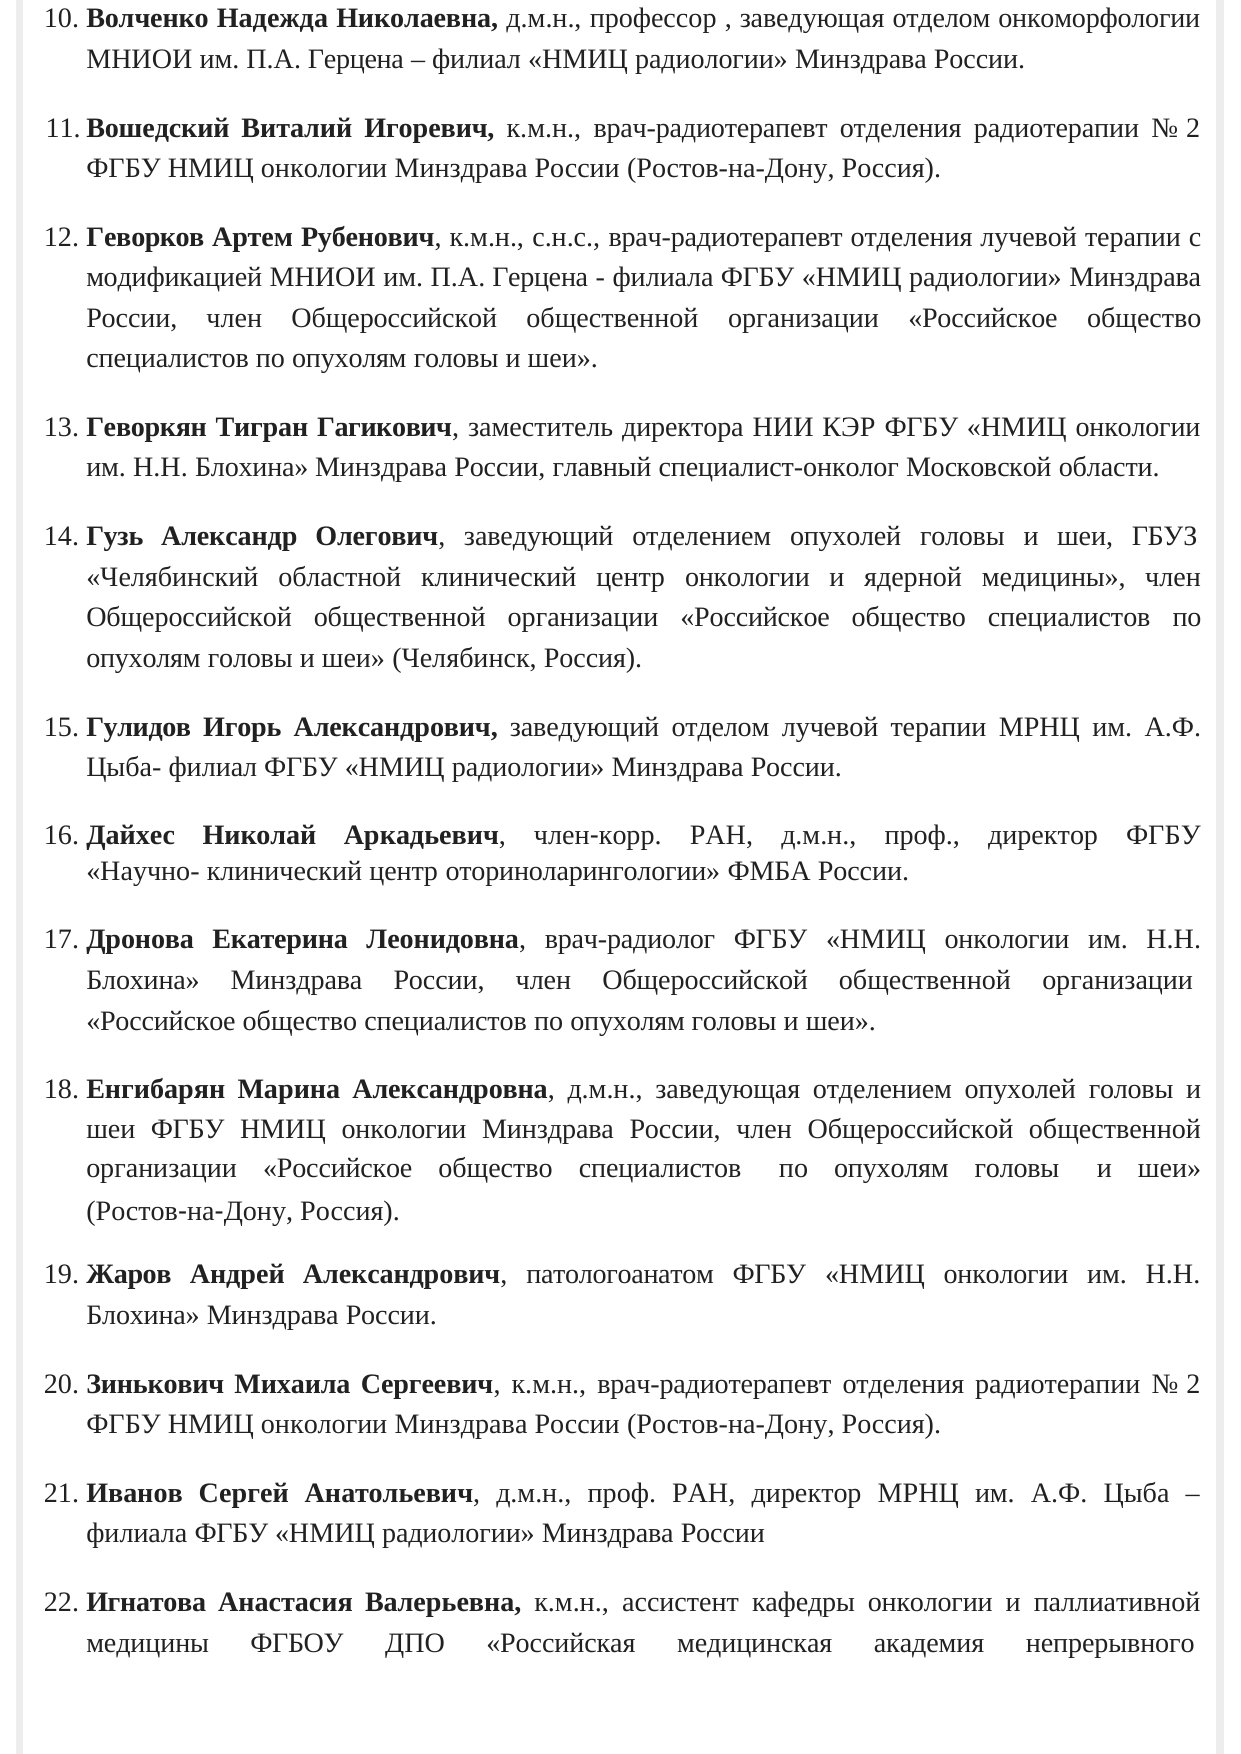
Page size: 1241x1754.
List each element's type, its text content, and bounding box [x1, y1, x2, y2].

list Иванов Сергей Анатольевич, д.м.н., проф. РАН, директор МРНЦ им. А.Ф. Цыба – филиала ФГБУ «НМИЦ радиологии» Минздрава России [44, 1476, 1200, 1549]
list Геворков Артем Рубенович, к.м.н., с.н.с., врач-радиотерапевт отделения лучевой терапии с модификацией МНИОИ им. П.А. Герцена - филиала ФГБУ «НМИЦ радиологии» Минздрава России, член Общероссийской общественной организации «Российское общество специалистов по опухолям головы и шеи». [44, 220, 1201, 374]
list Вошедский Виталий Игоревич, к.м.н., врач-радиотерапевт отделения радиотерапии № 2 ФГБУ НМИЦ онкологии Минздрава России (Ростов-на-Дону, Россия). [45, 111, 1200, 183]
text «Челябинский областной клинический центр онкологии и ядерной медицины», член Общероссийской общественной организации «Российское общество специалистов по опухолям головы и шеи» (Челябинск, Россия). [86, 560, 1201, 673]
list Игнатова Анастасия Валерьевна, к.м.н., ассистент кафедры онкологии и паллиативной медицины ФГБОУ ДПО «Российская медицинская академия непрерывного [44, 1585, 1201, 1658]
list Зинькович Михаила Сергеевич, к.м.н., врач-радиотерапевт отделения радиотерапии № 2 ФГБУ НМИЦ онкологии Минздрава России (Ростов-на-Дону, Россия). [44, 1367, 1200, 1439]
list Жаров Андрей Александрович, патологоанатом ФГБУ «НМИЦ онкологии им. Н.Н. Блохина» Минздрава России. [44, 1257, 1200, 1330]
list Волченко Надежда Николаевна, д.м.н., профессор , заведующая отделом онкоморфологии МНИОИ им. П.А. Герцена – филиал «НМИЦ радиологии» Минздрава России. [44, 1, 1200, 74]
list Гузь Александр Олегович, заведующий отделением опухолей головы и шеи, ГБУЗ [44, 519, 1236, 552]
list Гулидов Игорь Александрович, заведующий отделом лучевой терапии МРНЦ им. А.Ф. Цыба- филиал ФГБУ «НМИЦ радиологии» Минздрава России. [44, 710, 1201, 782]
list Дайхес Николай Аркадьевич, член‑корр. РАН, д.м.н., проф., директор ФГБУ «Научно- клинический центр оториноларингологии» ФМБА России. [44, 814, 1201, 886]
list Дронова Екатерина Леонидовна, врач-радиолог ФГБУ «НМИЦ онкологии им. Н.Н. Блохина» Минздрава России, член Общероссийской общественной организации [44, 922, 1201, 995]
text «Российское общество специалистов по опухолям головы и шеи». [86, 1004, 1236, 1036]
list Енгибарян Марина Александровна, д.м.н., заведующая отделением опухолей головы и шеи ФГБУ НМИЦ онкологии Минздрава России, член Общероссийской общественной организации «Российское общество специалистов по опухолям головы и шеи» (Ростов‑на‑Дону, Россия). [44, 1072, 1201, 1228]
list Геворкян Тигран Гагикович, заместитель директора НИИ КЭР ФГБУ «НМИЦ онкологии им. Н.Н. Блохина» Минздрава России, главный специалист-онколог Московской области. [44, 410, 1201, 483]
